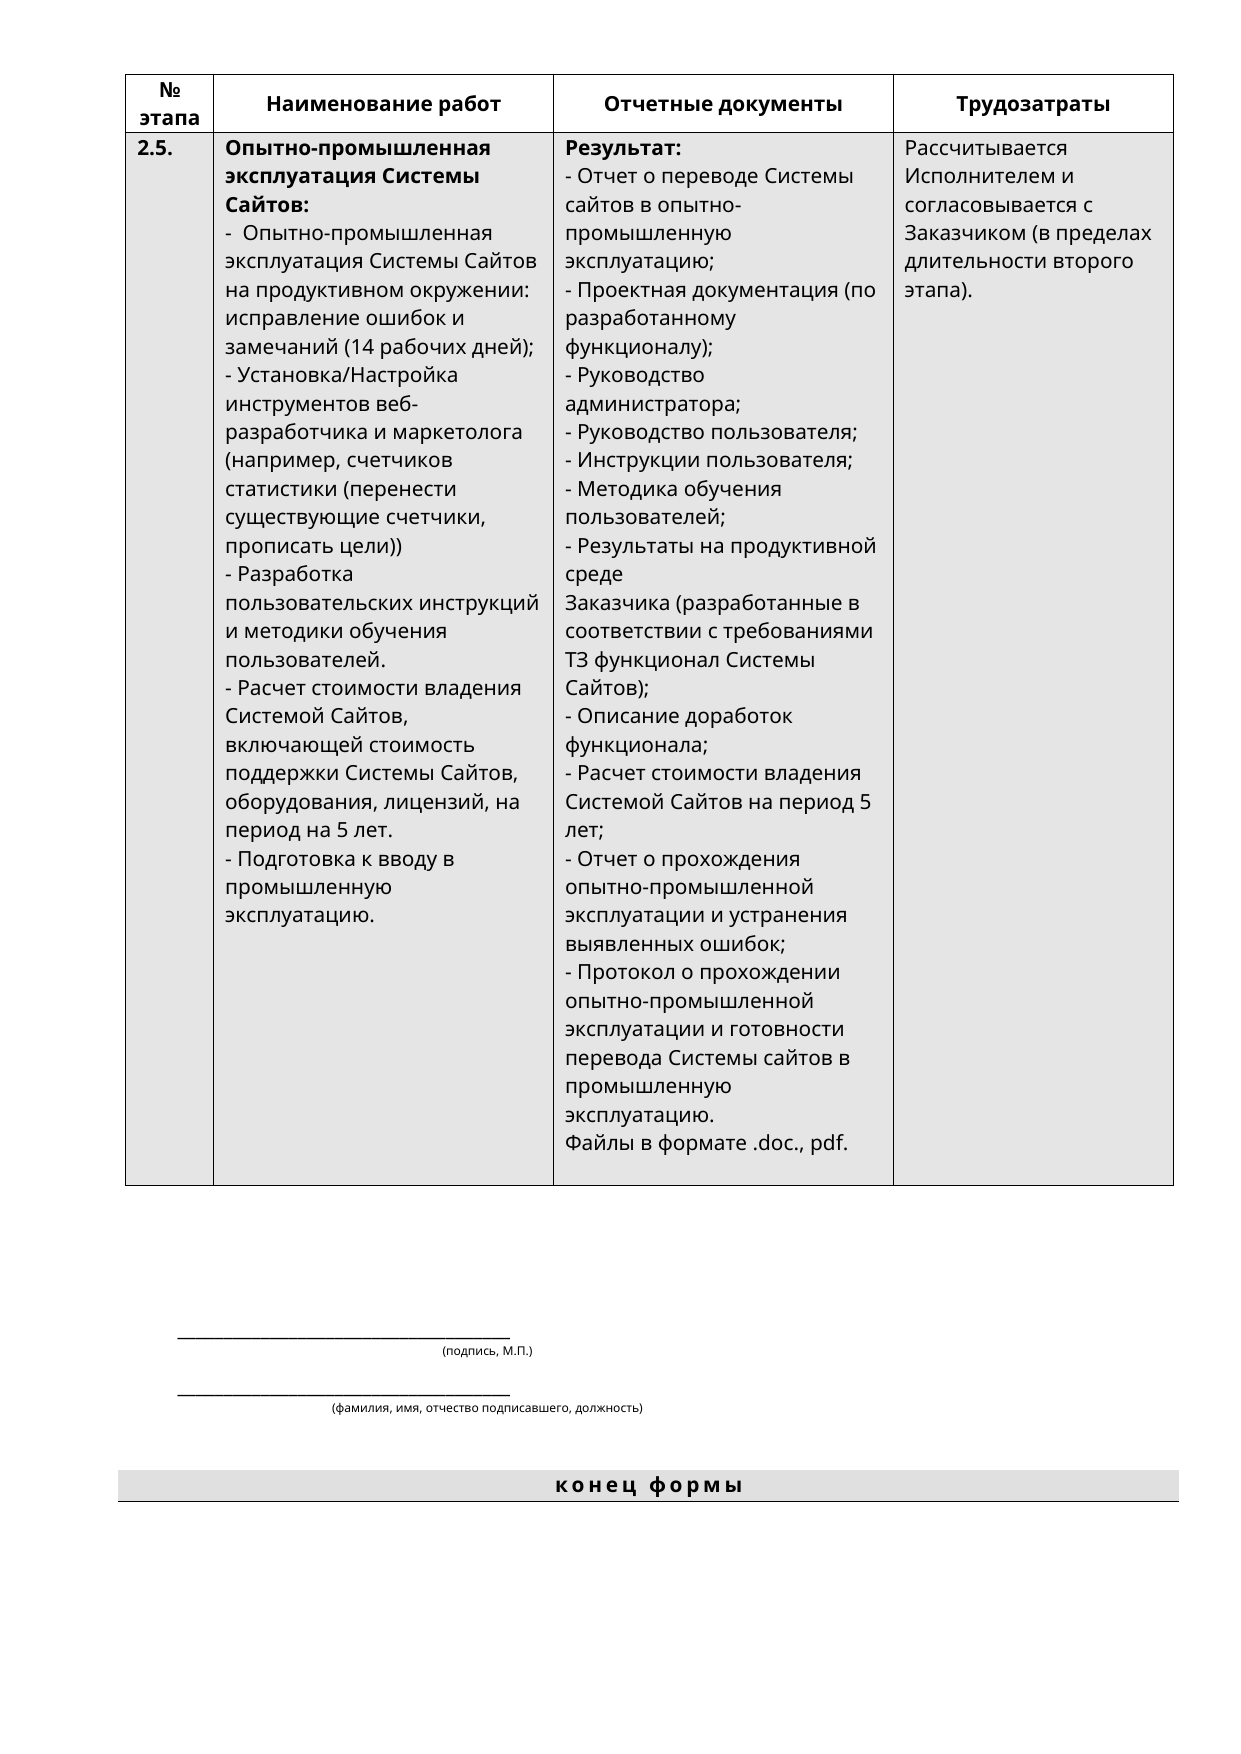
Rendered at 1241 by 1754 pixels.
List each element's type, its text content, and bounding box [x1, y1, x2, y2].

text ____________________________________ [118, 1314, 1181, 1342]
table_header Наименование работ [214, 75, 553, 132]
text (подпись, М.П.) [118, 1342, 797, 1371]
table_header Трудозатраты [894, 75, 1173, 132]
text ____________________________________ [118, 1371, 1181, 1399]
table_cell 2.5. [126, 133, 213, 1185]
table_header № этапа [126, 75, 213, 132]
text (фамилия, имя, отчество подписавшего, должность) [118, 1399, 797, 1428]
table_cell Опытно-промышленная эксплуатация Системы Сайтов: - Опытно-промышленная эксплуатация Системы Сайтов на продуктивном окружении: исправление ошибок и замечаний (14 рабочих дней); - Установка/Настройка инструментов веб-разработчика и маркетолога (например, счетчиков статистики (перенести существующие счетчики, прописать цели)) - Разработка пользовательских инструкций и методики обучения пользователей. - Расчет стоимости владения Системой Сайтов, включающей стоимость поддержки Системы Сайтов, оборудования, лицензий, на период на 5 лет. - Подготовка к вводу в промышленную эксплуатацию. [214, 133, 553, 1185]
table_cell Рассчитывается Исполнителем и согласовывается с Заказчиком (в пределах длительности второго этапа). [894, 133, 1173, 1185]
table_header Отчетные документы [554, 75, 893, 132]
text конец формы [118, 1470, 1179, 1501]
table_cell Результат: - Отчет о переводе Системы сайтов в опытно-промышленную эксплуатацию; - Проектная документация (по разработанному функционалу); - Руководство администратора; - Руководство пользователя; - Инструкции пользователя; - Методика обучения пользователей; - Результаты на продуктивной среде Заказчика (разработанные в соответствии с требованиями ТЗ функционал Системы Сайтов); - Описание доработок функционала; - Расчет стоимости владения Системой Сайтов на период 5 лет; - Отчет о прохождения опытно-промышленной эксплуатации и устранения выявленных ошибок; - Протокол о прохождении опытно-промышленной эксплуатации и готовности перевода Системы сайтов в промышленную эксплуатацию. Файлы в формате .doc., pdf. [554, 133, 893, 1185]
